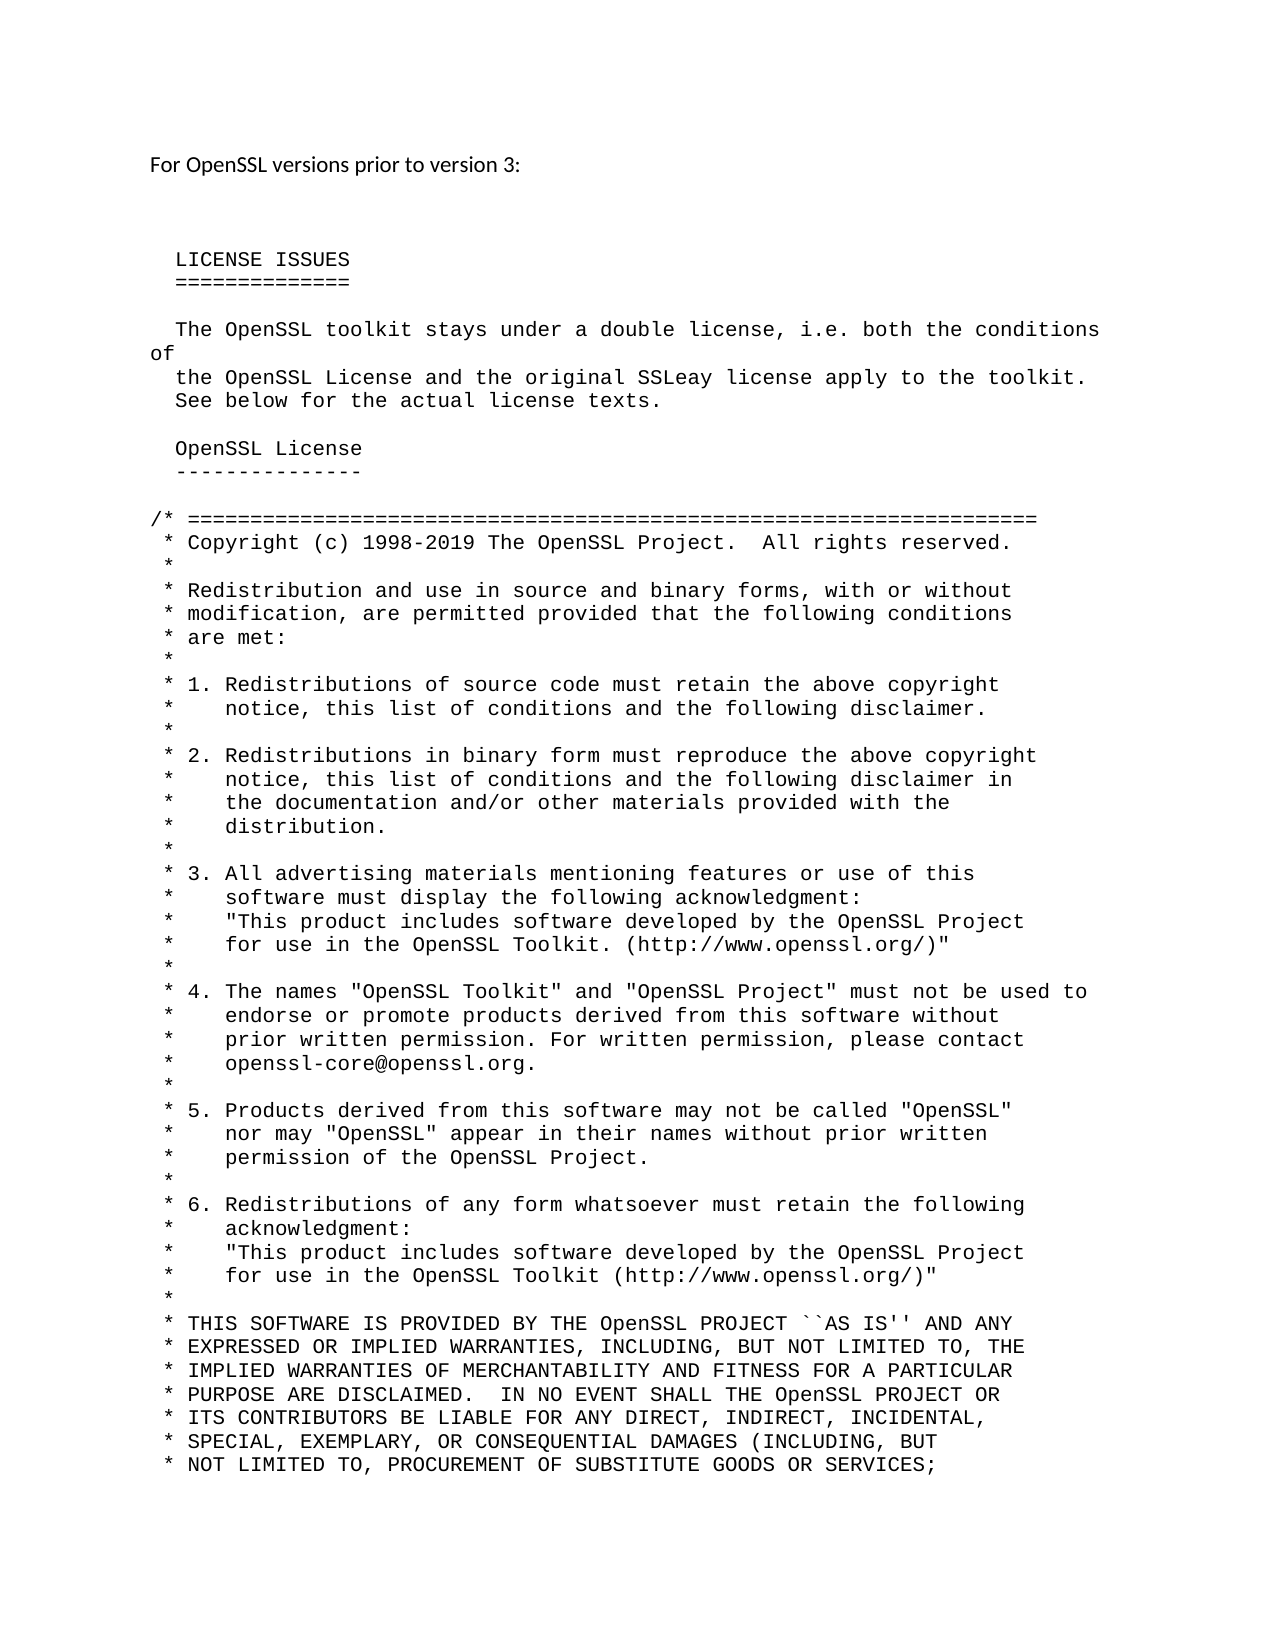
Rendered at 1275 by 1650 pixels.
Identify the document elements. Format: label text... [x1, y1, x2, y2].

text * openssl-core@openssl.org. [150, 1052, 1125, 1076]
text * permission of the OpenSSL Project. [150, 1147, 1125, 1171]
text * notice, this list of conditions and the following disclaimer. [150, 698, 1125, 721]
text * [150, 958, 1125, 982]
text * [150, 1171, 1125, 1194]
text /* ==================================================================== [150, 509, 1125, 532]
text * for use in the OpenSSL Toolkit. (http://www.openssl.org/)" [150, 934, 1125, 958]
text the OpenSSL License and the original SSLeay license apply to the toolkit. [150, 367, 1125, 390]
text * Copyright (c) 1998-2019 The OpenSSL Project. All rights reserved. [150, 532, 1125, 556]
text * [150, 651, 1125, 674]
text --------------- [150, 461, 1125, 485]
text * "This product includes software developed by the OpenSSL Project [150, 1242, 1125, 1265]
text * notice, this list of conditions and the following disclaimer in [150, 769, 1125, 792]
text * [150, 1289, 1125, 1313]
text * 6. Redistributions of any form whatsoever must retain the following [150, 1194, 1125, 1218]
text * 5. Products derived from this software may not be called "OpenSSL" [150, 1100, 1125, 1123]
text * [150, 721, 1125, 745]
text * [150, 1076, 1125, 1100]
text * 1. Redistributions of source code must retain the above copyright [150, 674, 1125, 698]
text * [150, 556, 1125, 579]
text * Redistribution and use in source and binary forms, with or without [150, 579, 1125, 603]
text * nor may "OpenSSL" appear in their names without prior written [150, 1123, 1125, 1147]
text * the documentation and/or other materials provided with the [150, 792, 1125, 816]
text * acknowledgment: [150, 1218, 1125, 1242]
text * 3. All advertising materials mentioning features or use of this [150, 863, 1125, 887]
text * endorse or promote products derived from this software without [150, 1005, 1125, 1029]
text The OpenSSL toolkit stays under a double license, i.e. both the conditions of [150, 319, 1125, 367]
text For OpenSSL versions prior to version 3: [150, 150, 1125, 178]
text * 2. Redistributions in binary form must reproduce the above copyright [150, 745, 1125, 769]
text * [150, 840, 1125, 863]
text LICENSE ISSUES [150, 248, 1125, 272]
text See below for the actual license texts. [150, 390, 1125, 414]
text * "This product includes software developed by the OpenSSL Project [150, 911, 1125, 934]
text * distribution. [150, 816, 1125, 840]
text * are met: [150, 627, 1125, 651]
text * IMPLIED WARRANTIES OF MERCHANTABILITY AND FITNESS FOR A PARTICULAR [150, 1360, 1125, 1383]
text * for use in the OpenSSL Toolkit (http://www.openssl.org/)" [150, 1265, 1125, 1289]
text * PURPOSE ARE DISCLAIMED. IN NO EVENT SHALL THE OpenSSL PROJECT OR [150, 1383, 1125, 1407]
text * ITS CONTRIBUTORS BE LIABLE FOR ANY DIRECT, INDIRECT, INCIDENTAL, [150, 1407, 1125, 1431]
text * SPECIAL, EXEMPLARY, OR CONSEQUENTIAL DAMAGES (INCLUDING, BUT [150, 1431, 1125, 1454]
text * software must display the following acknowledgment: [150, 887, 1125, 911]
text * NOT LIMITED TO, PROCUREMENT OF SUBSTITUTE GOODS OR SERVICES; [150, 1454, 1125, 1478]
text * THIS SOFTWARE IS PROVIDED BY THE OpenSSL PROJECT ``AS IS'' AND ANY [150, 1313, 1125, 1336]
text * modification, are permitted provided that the following conditions [150, 603, 1125, 627]
text ============== [150, 272, 1125, 296]
text OpenSSL License [150, 438, 1125, 461]
text * EXPRESSED OR IMPLIED WARRANTIES, INCLUDING, BUT NOT LIMITED TO, THE [150, 1336, 1125, 1360]
text * prior written permission. For written permission, please contact [150, 1029, 1125, 1052]
text * 4. The names "OpenSSL Toolkit" and "OpenSSL Project" must not be used to [150, 982, 1125, 1005]
